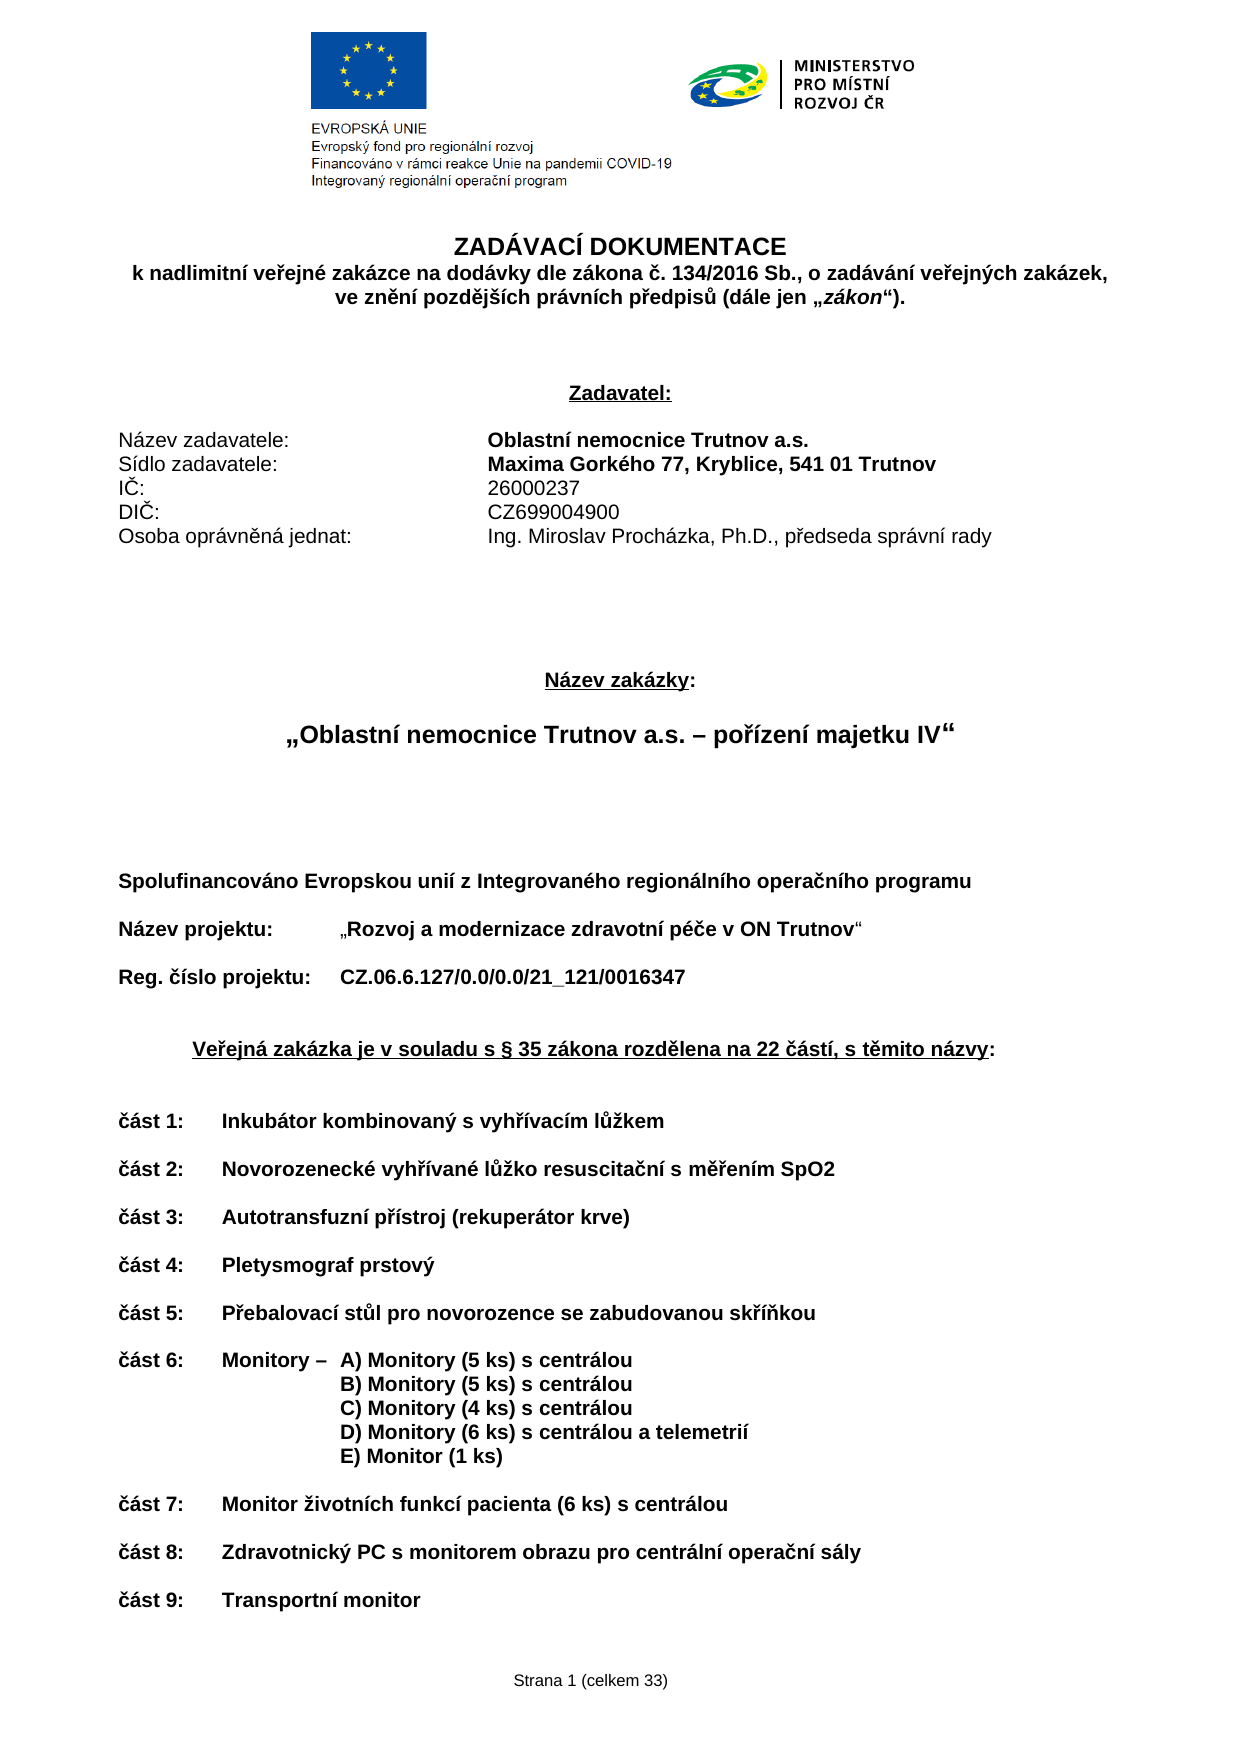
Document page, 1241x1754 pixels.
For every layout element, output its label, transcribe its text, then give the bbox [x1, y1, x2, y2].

text ZADÁVACÍ DOKUMENTACE [118, 232, 1122, 261]
text část 9: Transportní monitor [118, 1588, 1122, 1612]
text Zadavatel: [118, 380, 1122, 404]
text část 7: Monitor životních funkcí pacienta (6 ks) s centrálou [118, 1492, 1122, 1516]
text Osoba oprávněná jednat: Ing. Miroslav Procházka, Ph.D., předseda správní rady [118, 524, 1122, 548]
text Reg. číslo projektu: CZ.06.6.127/0.0/0.0/21_121/0016347 [118, 965, 1122, 989]
text část 8: Zdravotnický PC s monitorem obrazu pro centrální operační sály [118, 1540, 1122, 1564]
text část 6: Monitory – A) Monitory (5 ks) s centrálou [118, 1348, 1122, 1372]
text část 1: Inkubátor kombinovaný s vyhřívacím lůžkem [118, 1109, 1122, 1133]
text C) Monitory (4 ks) s centrálou [118, 1396, 1122, 1420]
text část 3: Autotransfuzní přístroj (rekuperátor krve) [118, 1204, 1122, 1228]
text Sídlo zadavatele: Maxima Gorkého 77, Kryblice, 541 01 Trutnov [118, 452, 1122, 476]
text část 4: Pletysmograf prstový [118, 1252, 1122, 1276]
text DIČ: CZ699004900 [118, 500, 1122, 524]
text část 2: Novorozenecké vyhřívané lůžko resuscitační s měřením SpO2 [118, 1157, 1122, 1181]
text k nadlimitní veřejné zakázce na dodávky dle zákona č. 134/2016 Sb., o zadávání veřejných zakázek, ve znění pozdějších právních předpisů (dále jen „zákon“). [118, 261, 1122, 308]
text část 5: Přebalovací stůl pro novorozence se zabudovanou skříňkou [118, 1300, 1122, 1324]
text IČ: 26000237 [118, 476, 1122, 500]
text Název projektu: „Rozvoj a modernizace zdravotní péče v ON Trutnov“ [118, 917, 1122, 941]
text Spolufinancováno Evropskou unií z Integrovaného regionálního operačního programu [118, 869, 1122, 893]
text „Oblastní nemocnice Trutnov a.s. – pořízení majetku IV“ [118, 716, 1122, 749]
text Název zadavatele: Oblastní nemocnice Trutnov a.s. [118, 428, 1122, 452]
text B) Monitory (5 ks) s centrálou [118, 1372, 1122, 1396]
text E) Monitor (1 ks) [118, 1444, 1122, 1468]
text Název zakázky: [118, 668, 1122, 692]
text D) Monitory (6 ks) s centrálou a telemetrií [118, 1420, 1122, 1444]
picture [300, 27, 922, 193]
text Veřejná zakázka je v souladu s § 35 zákona rozdělena na 22 částí, s těmito názvy: [118, 1037, 1122, 1061]
